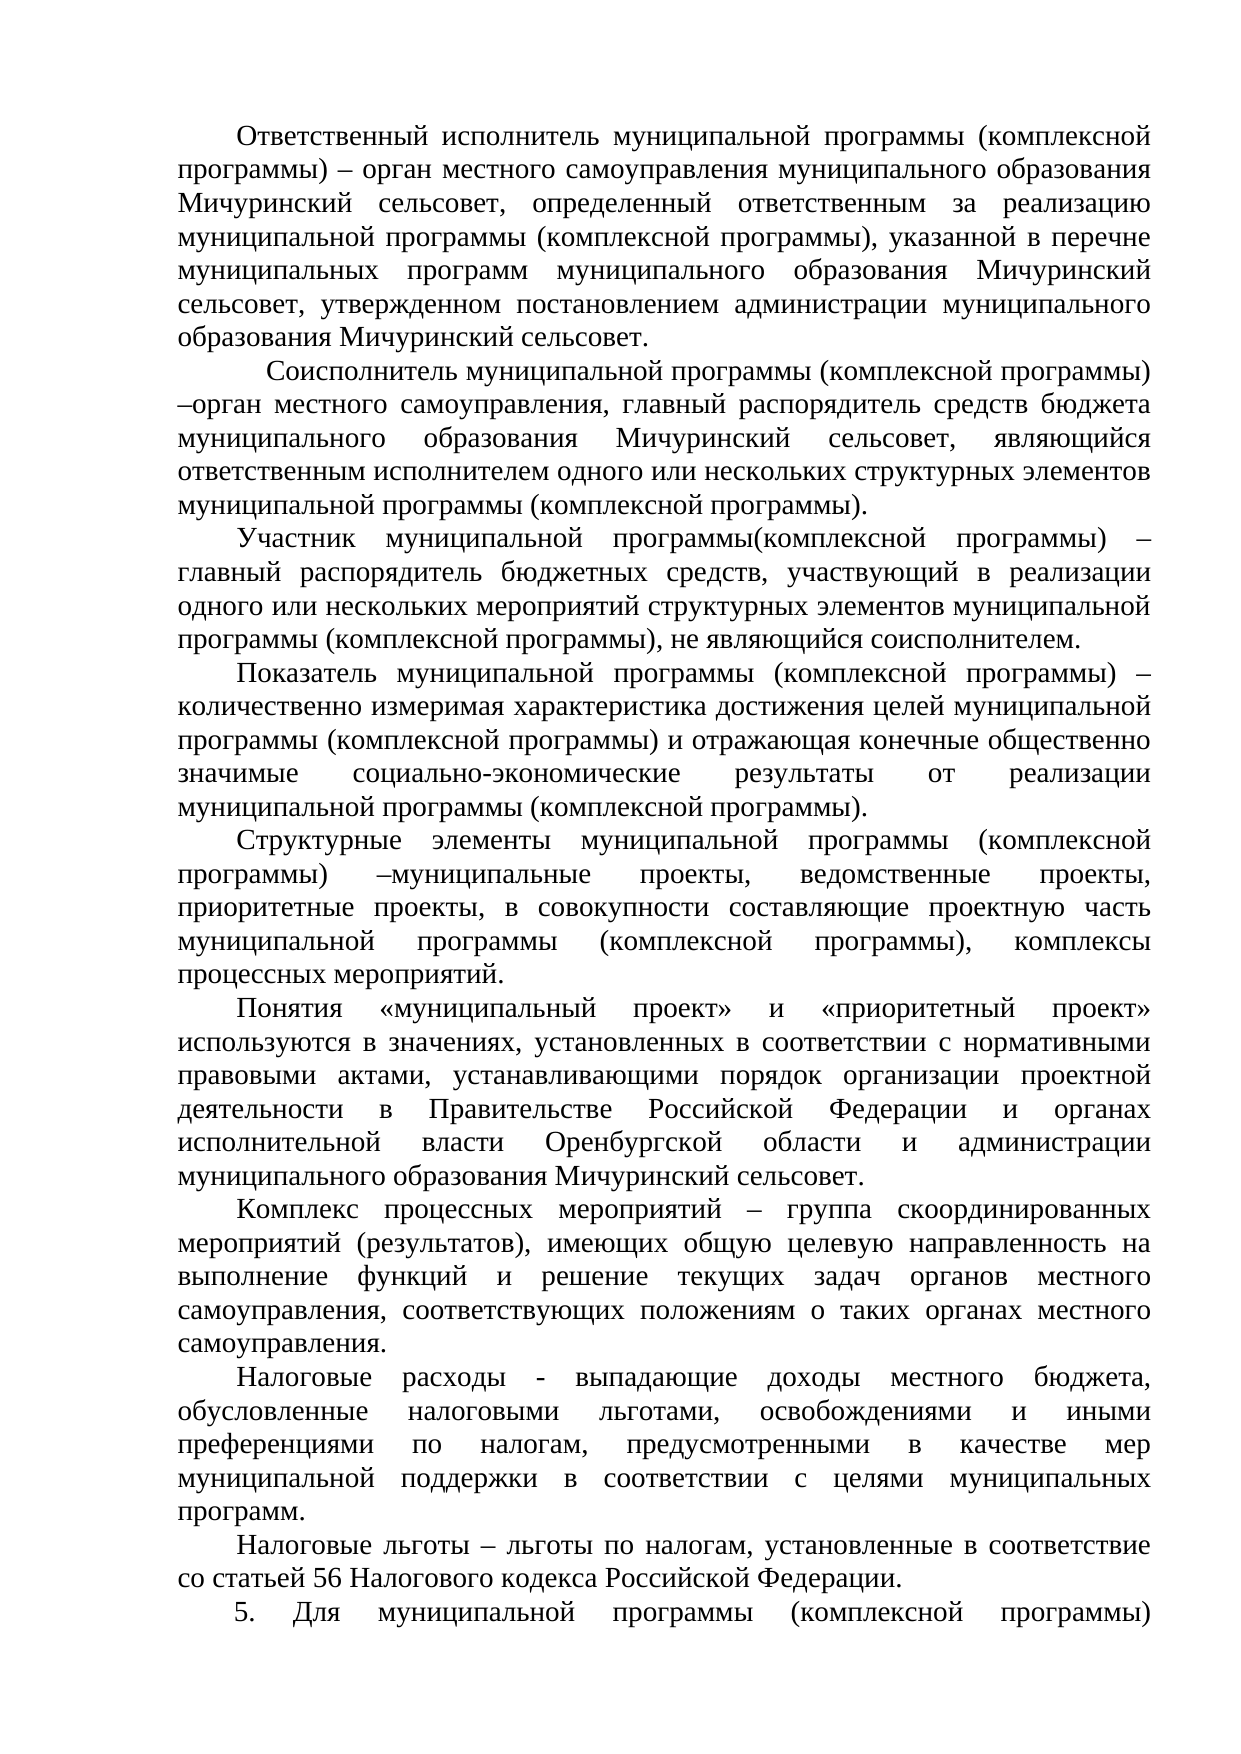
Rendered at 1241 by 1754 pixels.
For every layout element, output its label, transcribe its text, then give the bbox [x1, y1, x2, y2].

text Понятия «муниципальный проект» и «приоритетный проект» используются в значениях, установленных в соответствии с нормативными правовыми актами, устанавливающими порядок организации проектной деятельности в Правительстве Российской Федерации и органах исполнительной власти Оренбургской области и администрации муниципального образования Мичуринский сельсовет. [177, 990, 1152, 1191]
text Структурные элементы муниципальной программы (комплексной программы) –муниципальные проекты, ведомственные проекты, приоритетные проекты, в совокупности составляющие проектную часть муниципальной программы (комплексной программы), комплексы процессных мероприятий. [177, 822, 1152, 990]
text Налоговые расходы - выпадающие доходы местного бюджета, обусловленные налоговыми льготами, освобождениями и иными преференциями по налогам, предусмотренными в качестве мер муниципальной поддержки в соответствии с целями муниципальных программ. [177, 1359, 1152, 1527]
text Показатель муниципальной программы (комплексной программы) – количественно измеримая характеристика достижения целей муниципальной программы (комплексной программы) и отражающая конечные общественно значимые социально-экономические результаты от реализации муниципальной программы (комплексной программы). [177, 655, 1152, 822]
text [177, 1594, 1152, 1627]
text Комплекс процессных мероприятий – группа скоординированных мероприятий (результатов), имеющих общую целевую направленность на выполнение функций и решение текущих задач органов местного самоуправления, соответствующих положениям о таких органах местного самоуправления. [177, 1191, 1152, 1359]
text Соисполнитель муниципальной программы (комплексной программы) –орган местного самоуправления, главный распорядитель средств бюджета муниципального образования Мичуринский сельсовет, являющийся ответственным исполнителем одного или нескольких структурных элементов муниципальной программы (комплексной программы). [177, 353, 1152, 521]
text Участник муниципальной программы(комплексной программы) –главный распорядитель бюджетных средств, участвующий в реализации одного или нескольких мероприятий структурных элементов муниципальной программы (комплексной программы), не являющийся соисполнителем. [177, 521, 1152, 655]
text Налоговые льготы – льготы по налогам, установленные в соответствие со статьей 56 Налогового кодекса Российской Федерации. [177, 1527, 1152, 1594]
text Ответственный исполнитель муниципальной программы (комплексной программы) – орган местного самоуправления муниципального образования Мичуринский сельсовет, определенный ответственным за реализацию муниципальной программы (комплексной программы), указанной в перечне муниципальных программ муниципального образования Мичуринский сельсовет, утвержденном постановлением администрации муниципального образования Мичуринский сельсовет. [177, 118, 1152, 353]
